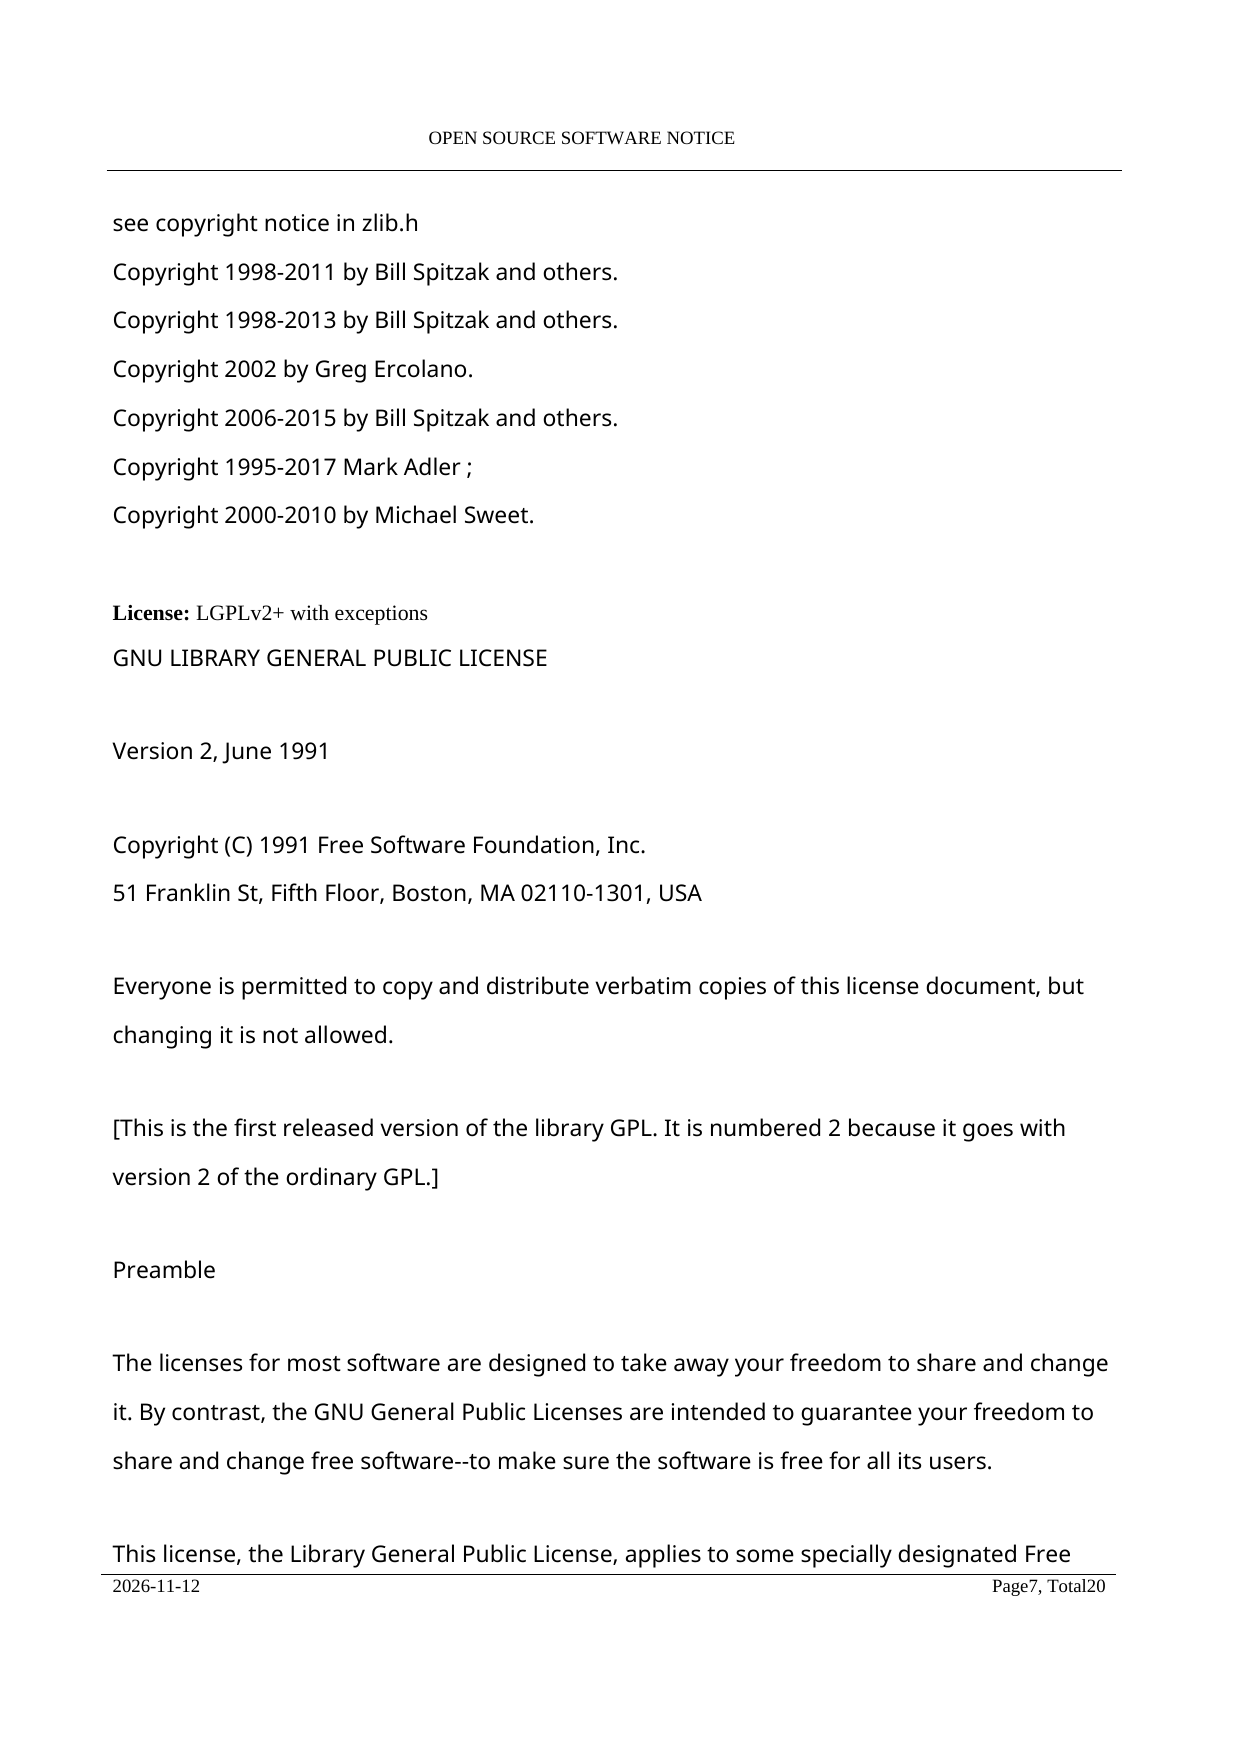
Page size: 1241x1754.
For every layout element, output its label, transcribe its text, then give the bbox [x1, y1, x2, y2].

text 51 Franklin St, Fifth Floor, Boston, MA 02110-1301, USA [112, 876, 1128, 908]
text License: LGPLv2+ with exceptions [112, 596, 1128, 629]
text The licenses for most software are designed to take away your freedom to share and change it. By contrast, the GNU General Public Licenses are intended to guarantee your freedom to share and change free software--to make sure the software is free for all its users. [112, 1346, 1128, 1476]
text Everyone is permitted to copy and distribute verbatim copies of this license document, but changing it is not allowed. [112, 969, 1128, 1051]
text Preamble [112, 1253, 1128, 1286]
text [112, 206, 1128, 580]
text Version 2, June 1991 [112, 735, 1128, 767]
text [This is the first released version of the library GPL. It is numbered 2 because it goes with version 2 of the ordinary GPL.] [112, 1111, 1128, 1192]
text Copyright (C) 1991 Free Software Foundation, Inc. [112, 828, 1128, 860]
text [112, 1537, 1128, 1570]
text GNU LIBRARY GENERAL PUBLIC LICENSE [112, 641, 1128, 674]
